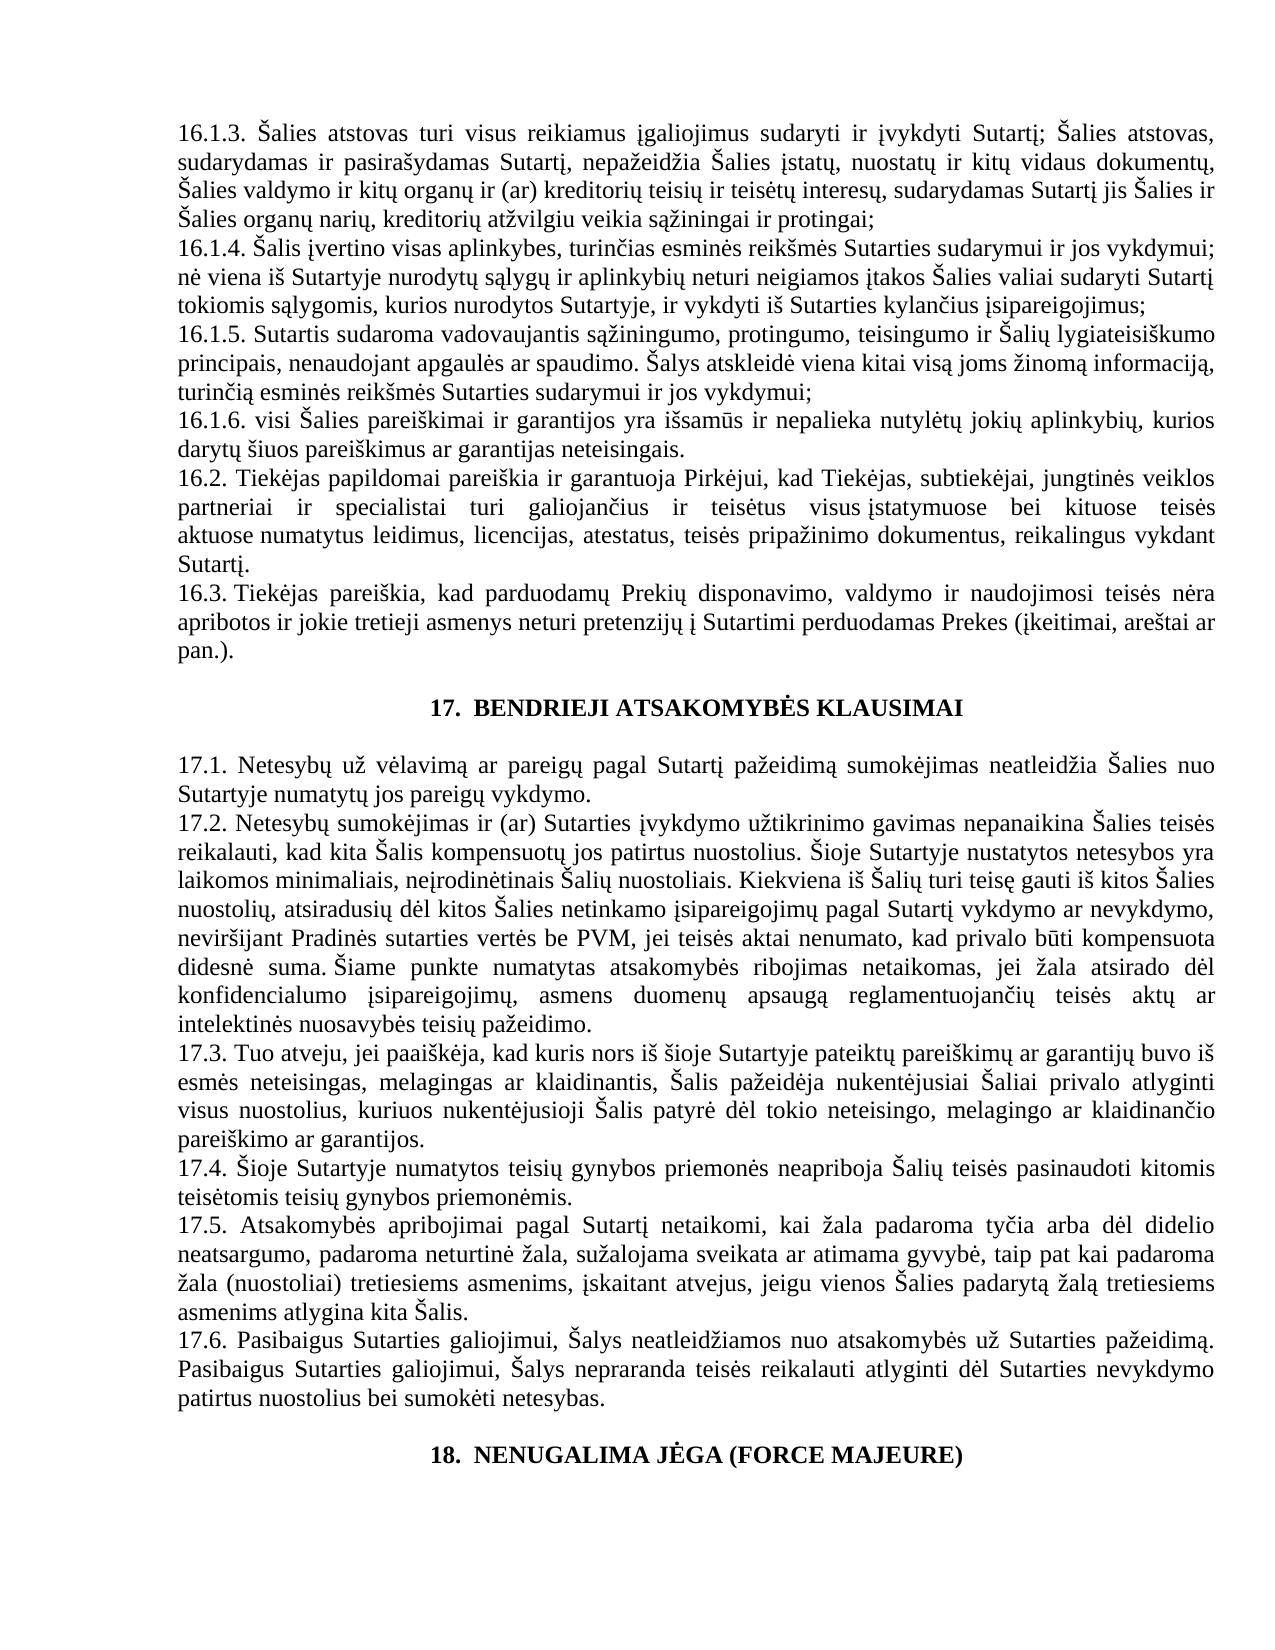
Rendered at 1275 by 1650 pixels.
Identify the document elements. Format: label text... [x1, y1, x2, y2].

text 17.4. Šioje Sutartyje numatytos teisių gynybos priemonės neapriboja Šalių teisės pasinaudoti kitomis teisėtomis teisių gynybos priemonėmis. [177, 1153, 1216, 1211]
text 16.1.3. Šalies atstovas turi visus reikiamus įgaliojimus sudaryti ir įvykdyti Sutartį; Šalies atstovas, sudarydamas ir pasirašydamas Sutartį, nepažeidžia Šalies įstatų, nuostatų ir kitų vidaus dokumentų, Šalies valdymo ir kitų organų ir (ar) kreditorių teisių ir teisėtų interesų, sudarydamas Sutartį jis Šalies ir Šalies organų narių, kreditorių atžvilgiu veikia sąžiningai ir protingai; [177, 118, 1216, 233]
text 16.3. Tiekėjas pareiškia, kad parduodamų Prekių disponavimo, valdymo ir naudojimosi teisės nėra apribotos ir jokie tretieji asmenys neturi pretenzijų į Sutartimi perduodamas Prekes (įkeitimai, areštai ar pan.). [177, 578, 1216, 664]
text 18. NENUGALIMA JĖGA (FORCE MAJEURE) [177, 1441, 1216, 1469]
text 17.2. Netesybų sumokėjimas ir (ar) Sutarties įvykdymo užtikrinimo gavimas nepanaikina Šalies teisės reikalauti, kad kita Šalis kompensuotų jos patirtus nuostolius. Šioje Sutartyje nustatytos netesybos yra laikomos minimaliais, neįrodinėtinais Šalių nuostoliais. Kiekviena iš Šalių turi teisę gauti iš kitos Šalies nuostolių, atsiradusių dėl kitos Šalies netinkamo įsipareigojimų pagal Sutartį vykdymo ar nevykdymo, neviršijant Pradinės sutarties vertės be PVM, jei teisės aktai nenumato, kad privalo būti kompensuota didesnė suma. Šiame punkte numatytas atsakomybės ribojimas netaikomas, jei žala atsirado dėl konfidencialumo įsipareigojimų, asmens duomenų apsaugą reglamentuojančių teisės aktų ar intelektinės nuosavybės teisių pažeidimo. [177, 808, 1216, 1038]
text 17.6. Pasibaigus Sutarties galiojimui, Šalys neatleidžiamos nuo atsakomybės už Sutarties pažeidimą. Pasibaigus Sutarties galiojimui, Šalys nepraranda teisės reikalauti atlyginti dėl Sutarties nevykdymo patirtus nuostolius bei sumokėti netesybas. [177, 1326, 1216, 1412]
text 17.1. Netesybų už vėlavimą ar pareigų pagal Sutartį pažeidimą sumokėjimas neatleidžia Šalies nuo Sutartyje numatytų jos pareigų vykdymo. [177, 751, 1216, 808]
text 17.3. Tuo atveju, jei paaiškėja, kad kuris nors iš šioje Sutartyje pateiktų pareiškimų ar garantijų buvo iš esmės neteisingas, melagingas ar klaidinantis, Šalis pažeidėja nukentėjusiai Šaliai privalo atlyginti visus nuostolius, kuriuos nukentėjusioji Šalis patyrė dėl tokio neteisingo, melagingo ar klaidinančio pareiškimo ar garantijos. [177, 1038, 1216, 1153]
text 16.1.6. visi Šalies pareiškimai ir garantijos yra išsamūs ir nepalieka nutylėtų jokių aplinkybių, kurios darytų šiuos pareiškimus ar garantijas neteisingais. [177, 406, 1216, 463]
text 16.1.5. Sutartis sudaroma vadovaujantis sąžiningumo, protingumo, teisingumo ir Šalių lygiateisiškumo principais, nenaudojant apgaulės ar spaudimo. Šalys atskleidė viena kitai visą joms žinomą informaciją, turinčią esminės reikšmės Sutarties sudarymui ir jos vykdymui; [177, 319, 1216, 406]
text 16.2. Tiekėjas papildomai pareiškia ir garantuoja Pirkėjui, kad Tiekėjas, subtiekėjai, jungtinės veiklos partneriai ir specialistai turi galiojančius ir teisėtus visus įstatymuose bei kituose teisės aktuose numatytus leidimus, licencijas, atestatus, teisės pripažinimo dokumentus, reikalingus vykdant Sutartį. [177, 463, 1216, 578]
text 17.5. Atsakomybės apribojimai pagal Sutartį netaikomi, kai žala padaroma tyčia arba dėl didelio neatsargumo, padaroma neturtinė žala, sužalojama sveikata ar atimama gyvybė, taip pat kai padaroma žala (nuostoliai) tretiesiems asmenims, įskaitant atvejus, jeigu vienos Šalies padarytą žalą tretiesiems asmenims atlygina kita Šalis. [177, 1211, 1216, 1326]
text 16.1.4. Šalis įvertino visas aplinkybes, turinčias esminės reikšmės Sutarties sudarymui ir jos vykdymui; nė viena iš Sutartyje nurodytų sąlygų ir aplinkybių neturi neigiamos įtakos Šalies valiai sudaryti Sutartį tokiomis sąlygomis, kurios nurodytos Sutartyje, ir vykdyti iš Sutarties kylančius įsipareigojimus; [177, 233, 1216, 319]
text 17. BENDRIEJI ATSAKOMYBĖS KLAUSIMAI [177, 693, 1216, 722]
